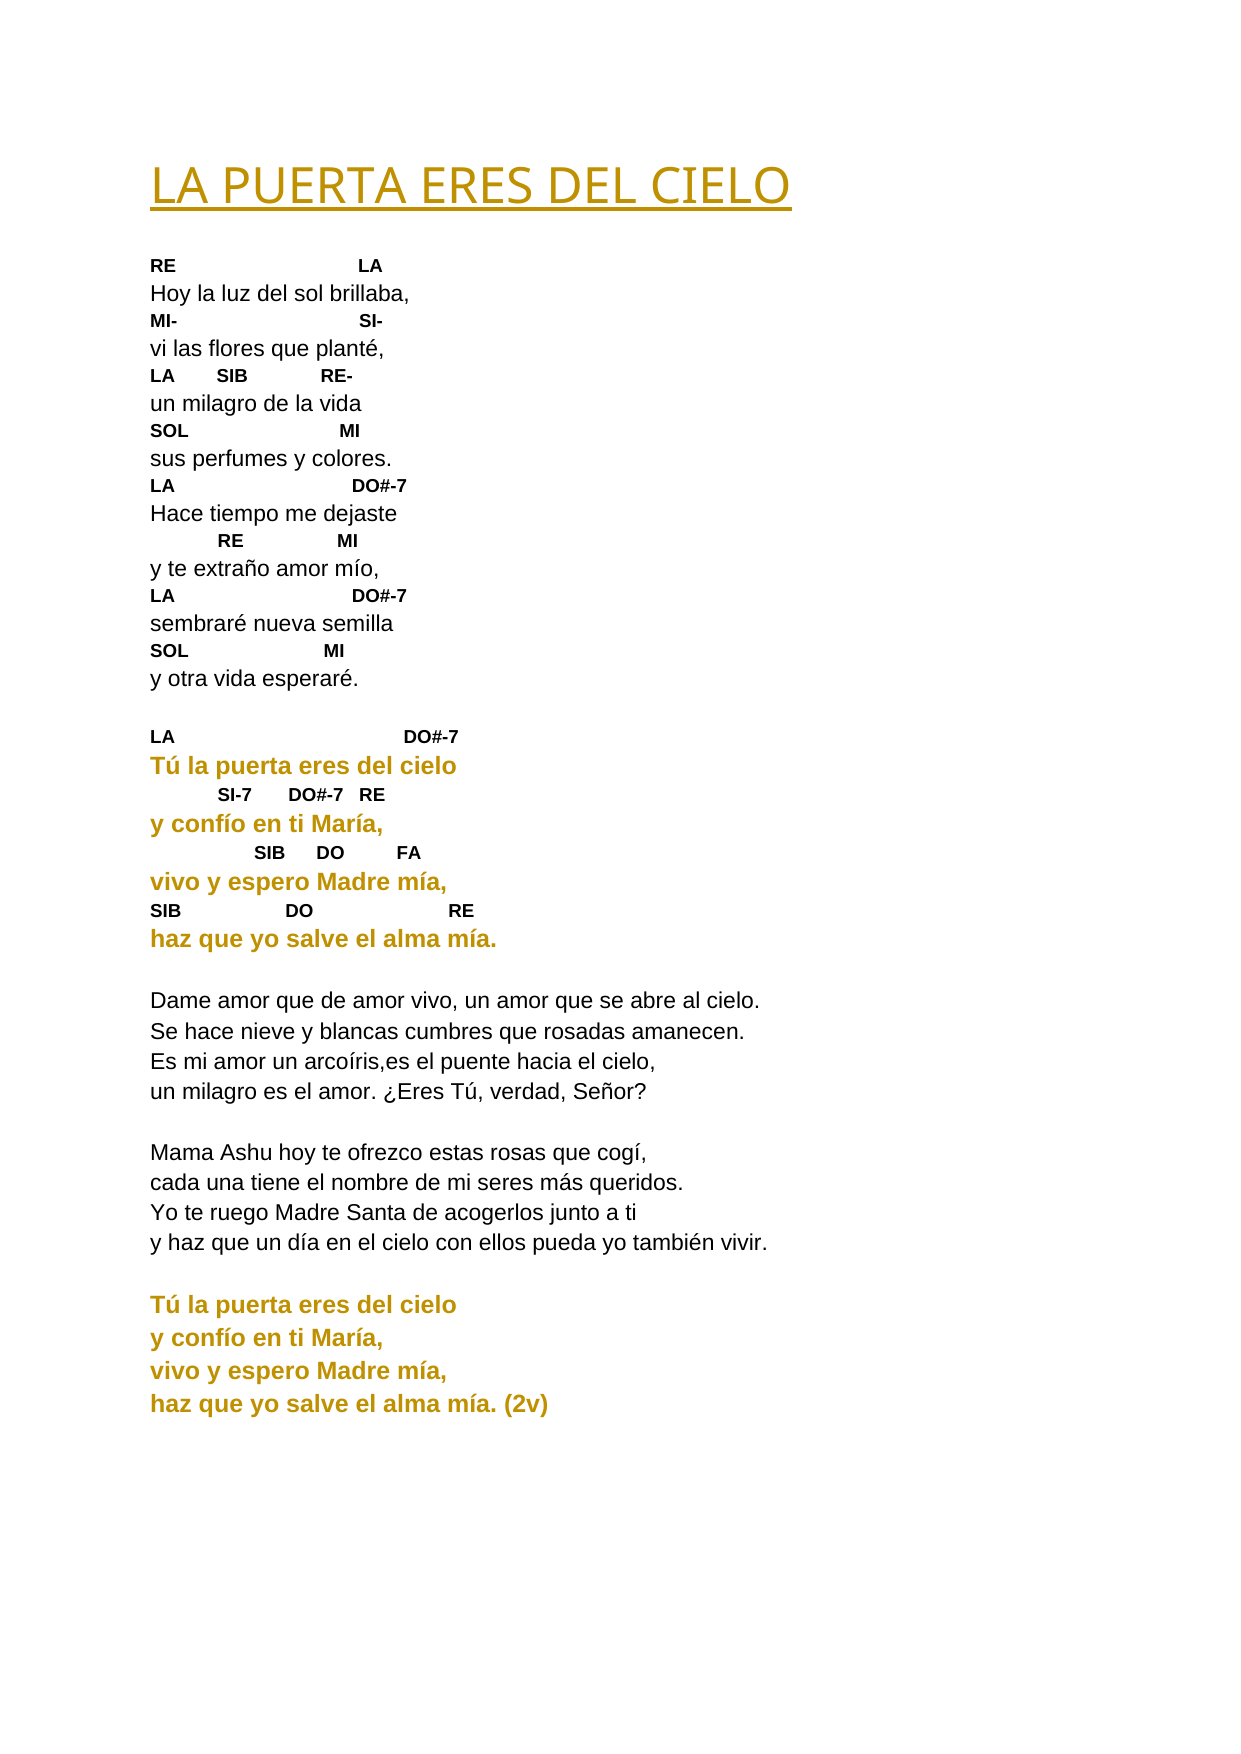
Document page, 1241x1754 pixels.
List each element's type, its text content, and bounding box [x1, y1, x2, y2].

text sembraré nueva semilla [150, 610, 1090, 636]
text SIB DO RE [150, 899, 1090, 921]
text vivo y espero Madre mía, [150, 866, 1090, 895]
text SOL MI [150, 640, 1090, 662]
text LA DO#-7 [150, 725, 1090, 747]
text y confío en ti María, [150, 809, 1090, 837]
text Yo te ruego Madre Santa de acogerlos junto a ti [150, 1199, 1090, 1225]
text y confío en ti María, [150, 1323, 1090, 1351]
text SI-7 DO#-7 RE [150, 784, 1090, 805]
text Hoy la luz del sol brillaba, [150, 280, 1090, 306]
text vi las flores que planté, [150, 335, 1090, 361]
text SIB DO FA [150, 842, 1090, 863]
text Mama Ashu hoy te ofrezco estas rosas que cogí, [150, 1138, 1090, 1165]
text LA SIB RE- [150, 365, 1090, 387]
text haz que yo salve el alma mía. (2v) [150, 1389, 1090, 1417]
text y te extraño amor mío, [150, 555, 1090, 581]
text Tú la puerta eres del cielo [150, 751, 1090, 779]
text LA DO#-7 [150, 585, 1090, 607]
text y otra vida esperaré. [150, 665, 1090, 691]
text sus perfumes y colores. [150, 445, 1090, 471]
title LA PUERTA ERES DEL CIELO [150, 150, 1090, 218]
text Se hace nieve y blancas cumbres que rosadas amanecen. [150, 1018, 1090, 1044]
text cada una tiene el nombre de mi seres más queridos. [150, 1169, 1090, 1195]
text haz que yo salve el alma mía. [150, 924, 1090, 953]
text LA DO#-7 [150, 475, 1090, 497]
text SOL MI [150, 420, 1090, 442]
text un milagro es el amor. ¿Eres Tú, verdad, Señor? [150, 1078, 1090, 1104]
text Hace tiempo me dejaste [150, 500, 1090, 526]
text Dame amor que de amor vivo, un amor que se abre al cielo. [150, 987, 1090, 1014]
text un milagro de la vida [150, 390, 1090, 416]
text vivo y espero Madre mía, [150, 1356, 1090, 1384]
text Tú la puerta eres del cielo [150, 1289, 1090, 1318]
text y haz que un día en el cielo con ellos pueda yo también vivir. [150, 1229, 1090, 1256]
text Es mi amor un arcoíris,es el puente hacia el cielo, [150, 1048, 1090, 1074]
text RE LA [150, 254, 1090, 276]
text MI- SI- [150, 310, 1090, 332]
text RE MI [150, 530, 1090, 552]
